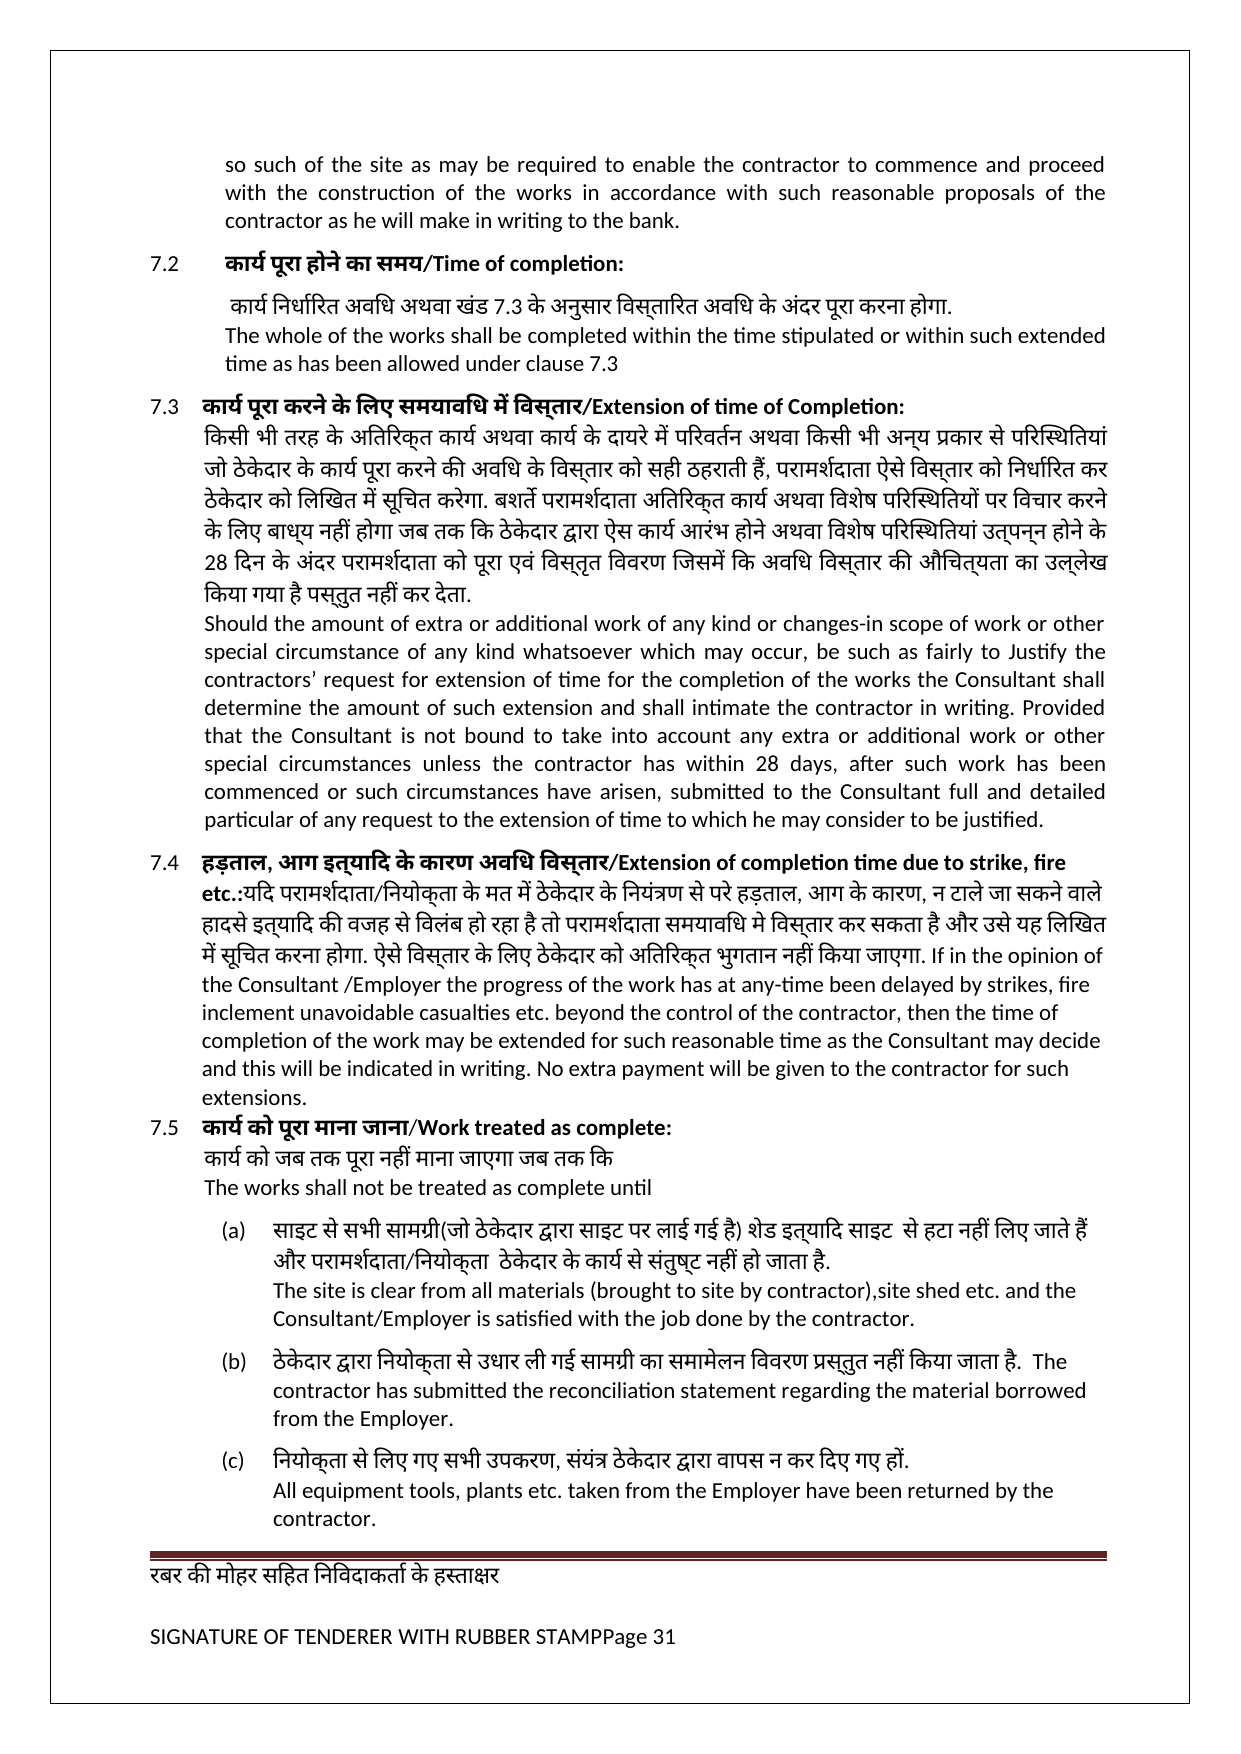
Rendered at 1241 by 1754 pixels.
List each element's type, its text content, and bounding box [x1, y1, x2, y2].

text The whole of the works shall be completed within the time stipulated or within such extended time as has been allowed under clause 7.3 [225, 322, 1107, 378]
text कार्य को जब तक पूरा नहीं माना जाएगा जब तक कि [204, 1142, 1107, 1173]
text 7.3 कार्य पूरा करने के लिए समयावधि में विस्‍तार/Extension of time of Completion: [150, 390, 1107, 421]
text The works shall not be treated as complete until [204, 1173, 1107, 1201]
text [225, 150, 1107, 234]
text किसी भी तरह के अतिरिक्‍त कार्य अथवा कार्य के दायरे में परिवर्तन अथवा किसी भी अन्‍य प्रकार से परिस्थितियां जो ठेकेदार के कार्य पूरा करने की अवधि के विस्‍तार को सही ठहराती हैं, परामर्शदाता ऐसे विस्‍तार को निर्धारित कर ठेकेदार को लिखित में सूचित करेगा. बशर्ते परामर्शदाता अतिरिक्‍त कार्य अथवा विशेष परिस्थितियों पर विचार करने के लिए बाध्‍य नहीं होगा जब तक कि ठेकेदार द्वारा ऐस कार्य आरंभ होने अथवा विशेष परिस्थितियां उत्‍पन्‍न होने के 28 दिन के अंदर परामर्शदाता को पूरा एवं विस्‍तृत विवरण जिसमें कि अवधि विस्‍तार की औचित्‍यता का उल्‍लेख किया गया है पस्‍तुत नहीं कर देता. [204, 421, 1107, 609]
text 7.2 कार्य पूरा होने का समय/Time of completion: [150, 247, 1107, 278]
list साइट से सभी सामग्री(जो ठेकेदार द्वारा साइट पर लाई गई है) शेड इत्‍यादि साइट से हटा नहीं लिए जाते हैं और परामर्शदाता/नियोक्‍ता ठेकेदार के कार्य से संतुष्‍ट नहीं हो जाता है. [221, 1214, 1107, 1276]
text The site is clear from all materials (brought to site by contractor),site shed etc. and the Consultant/Employer is satisfied with the job done by the contractor. [273, 1276, 1107, 1332]
text 7.4 हड़ताल, आग इत्‍यादि के कारण अवधि विस्‍तार/Extension of completion time due to strike, fire etc.:यदि परामर्शदाता/नियोक्‍ता के मत में ठेकेदार के नियंत्रण से परे हड़ताल, आग के कारण, न टाले जा सकने वाले हादसे इत्‍यादि की वजह से विलंब हो रहा है तो परामर्शदाता समयावधि मे विस्‍तार कर सकता है और उसे यह लिखित में सूचित करना होगा. ऐसे विस्‍तार के लिए ठेकेदार को अतिरिक्‍त भुगतान नहीं किया जाएगा. If in the opinion of the Consultant /Employer the progress of the work has at any-time been delayed by strikes, fire inclement unavoidable casualties etc. beyond the control of the contractor, then the time of completion of the work may be extended for such reasonable time as the Consultant may decide and this will be indicated in writing. No extra payment will be given to the contractor for such extensions. [150, 846, 1107, 1111]
text कार्य निर्धारित अवधि अथवा खंड 7.3 के अनुसार विस्‍तारित अवधि के अंदर पूरा करना होगा. [225, 290, 1107, 322]
text 7.5 कार्य को पूरा माना जाना/Work treated as complete: [150, 1111, 1107, 1142]
list नियोक्‍ता से लिए गए सभी उपकरण, संयंत्र ठेकेदार द्वारा वापस न कर दिए गए हों. [221, 1444, 1107, 1476]
text All equipment tools, plants etc. taken from the Employer have been returned by the contractor. [273, 1476, 1107, 1532]
list ठेकेदार द्वारा नियोक्‍ता से उधार ली गई सामग्री का समामेलन विवरण प्रस्‍तुत नहीं किया जाता है. The contractor has submitted the reconciliation statement regarding the material borrowed from the Employer. [221, 1345, 1107, 1432]
text Should the amount of extra or additional work of any kind or changes-in scope of work or other special circumstance of any kind whatsoever which may occur, be such as fairly to Justify the contractors’ request for extension of time for the completion of the works the Consultant shall determine the amount of such extension and shall intimate the contractor in writing. Provided that the Consultant is not bound to take into account any extra or additional work or other special circumstances unless the contractor has within 28 days, after such work has been commenced or such circumstances have arisen, submitted to the Consultant full and detailed particular of any request to the extension of time to which he may consider to be justified. [204, 609, 1107, 833]
